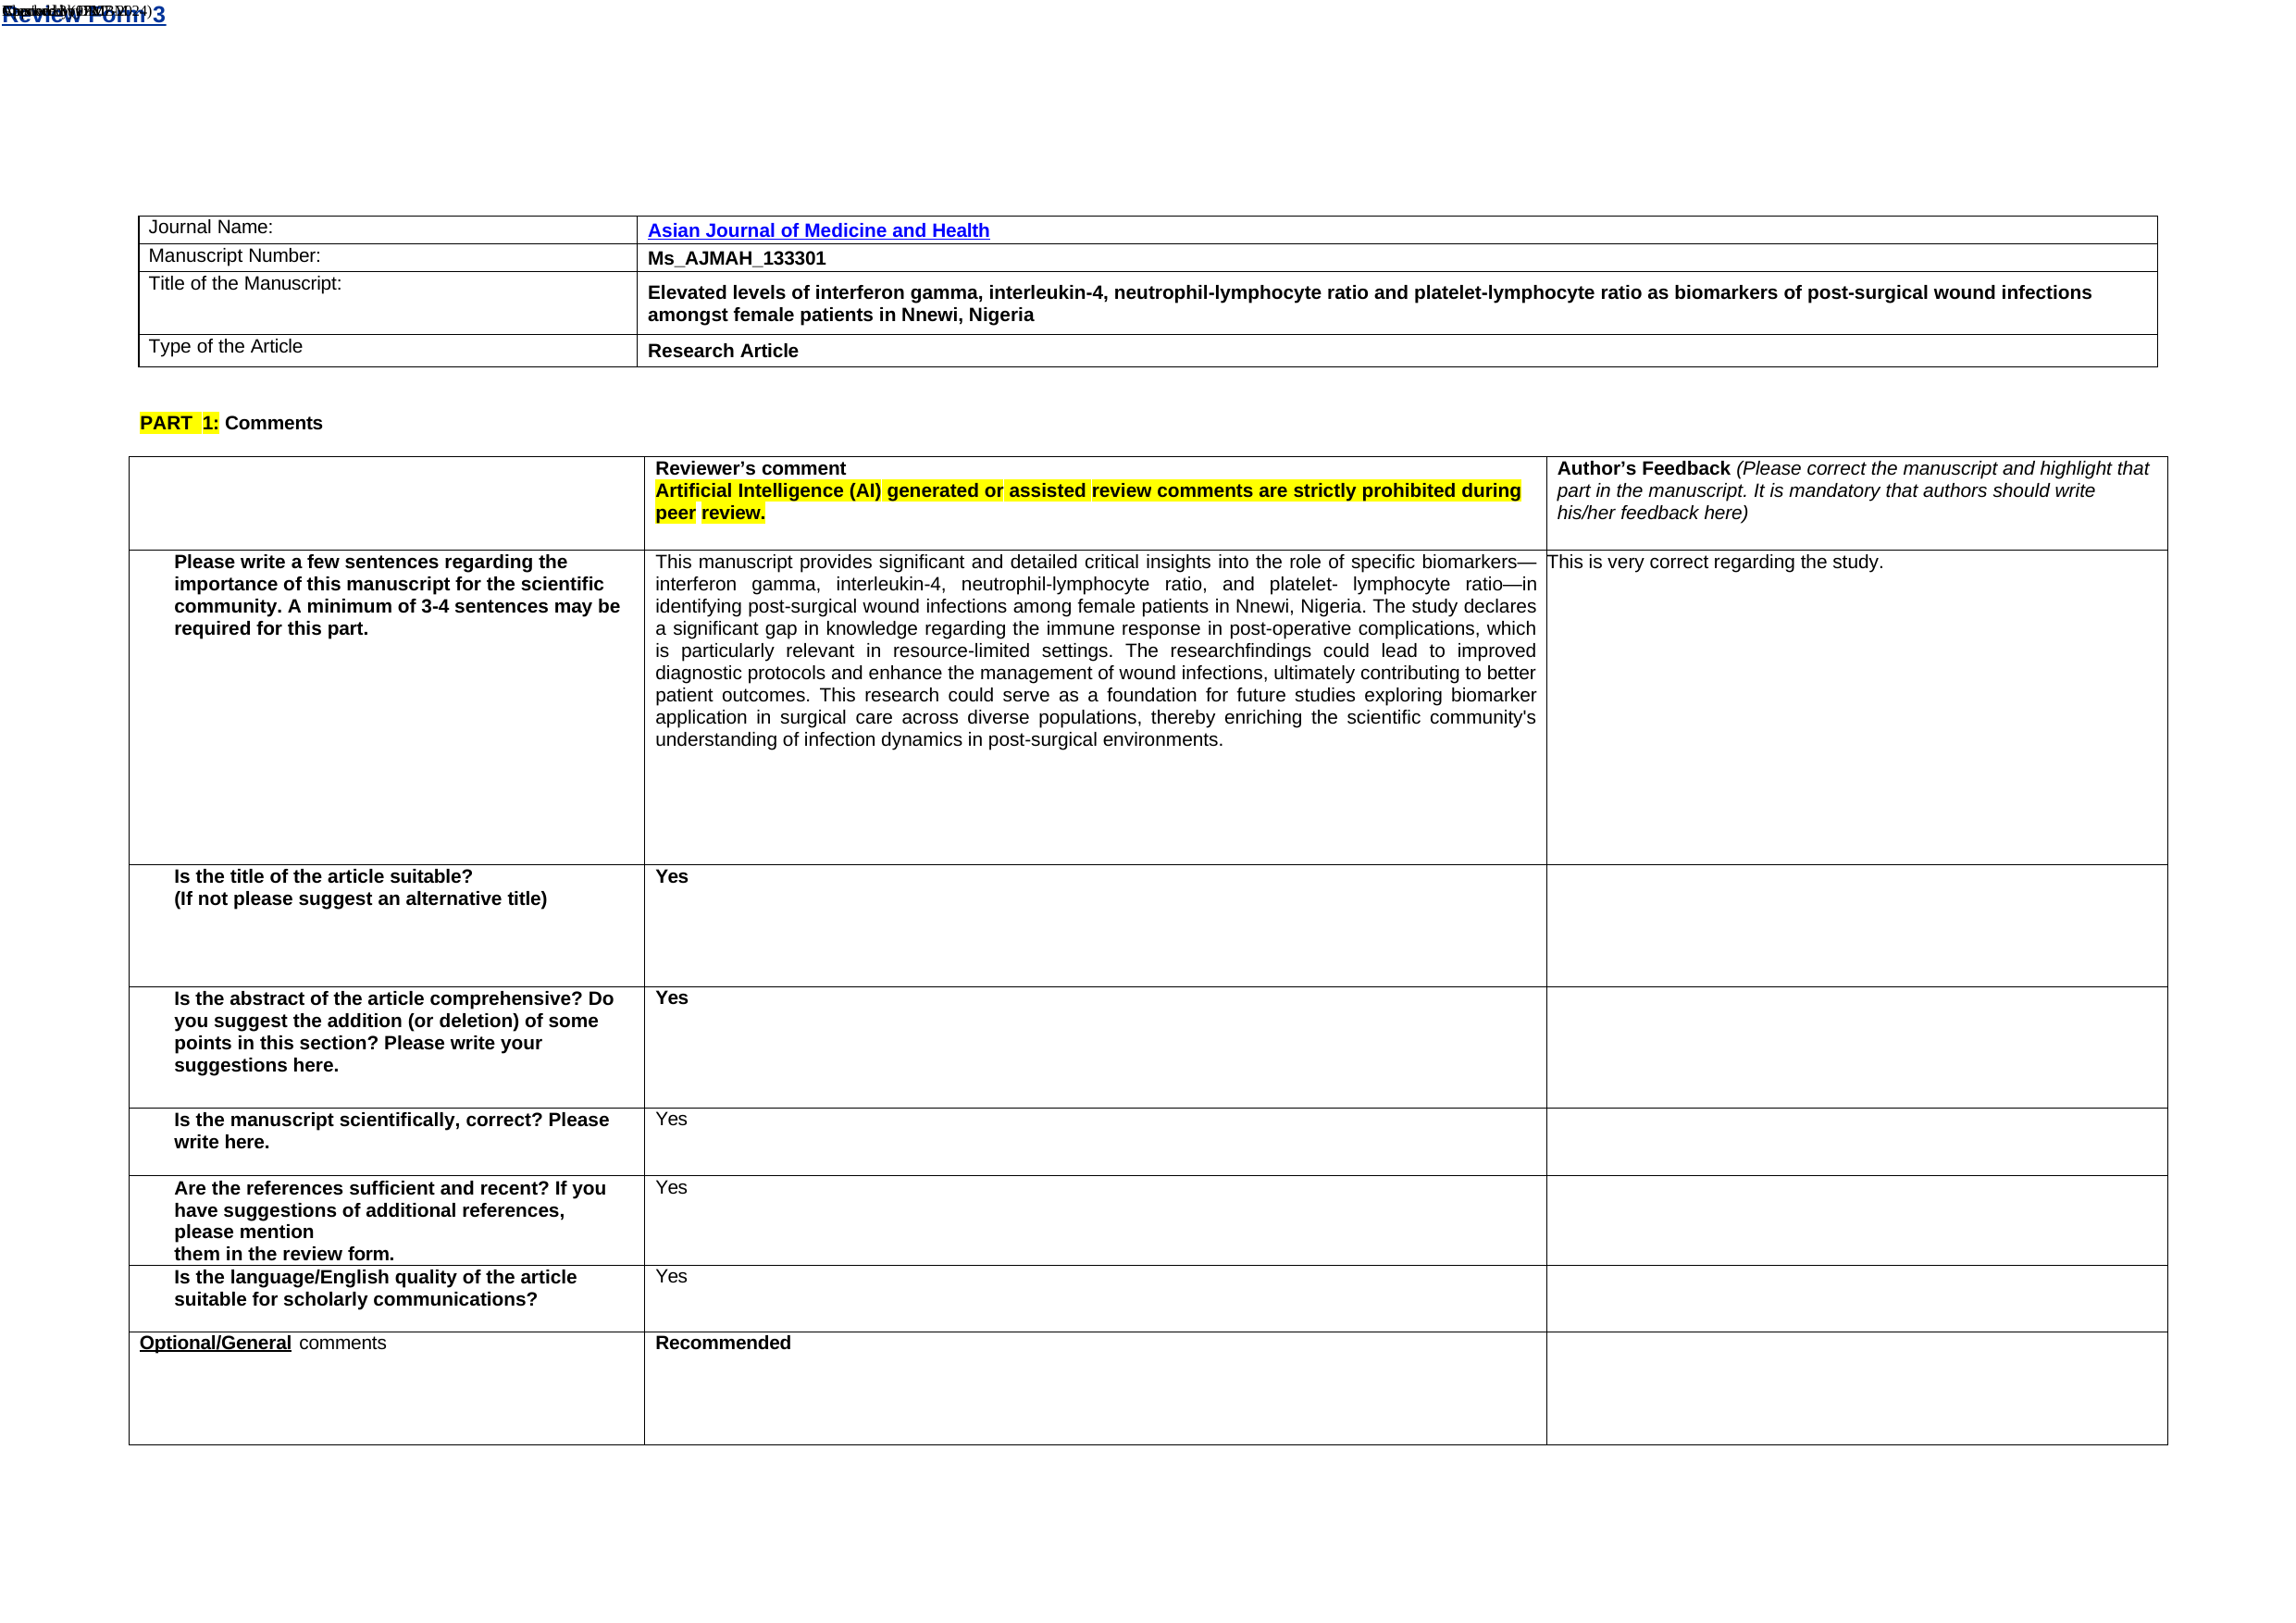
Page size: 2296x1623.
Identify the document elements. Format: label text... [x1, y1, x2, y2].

table_cell Title of the Manuscript: [140, 272, 637, 334]
table_cell This manuscript provides significant and detailed critical insights into the role of specific biomarkers—interferon gamma, interleukin-4, neutrophil-lymphocyte ratio, and platelet- lymphocyte ratio—in identifying post-surgical wound infections among female patients in Nnewi, Nigeria. The study declares a significant gap in knowledge regarding the immune response in post-operative complications, which is particularly relevant in resource-limited settings. The researchfindings could lead to improved diagnostic protocols and enhance the management of wound infections, ultimately contributing to better patient outcomes. This research could serve as a foundation for future studies exploring biomarker application in surgical care across diverse populations, thereby enriching the scientific community's understanding of infection dynamics in post-surgical environments. [645, 551, 1546, 864]
table_cell Please write a few sentences regarding the importance of this manuscript for the scientific community. A minimum of 3-4 sentences may be required for this part. [130, 551, 644, 864]
table_cell Ms_AJMAH_133301 [638, 244, 2157, 271]
table_cell [130, 457, 644, 550]
table_cell [1547, 1332, 2167, 1444]
table_cell Is the abstract of the article comprehensive? Do you suggest the addition (or deletion) of some points in this section? Please write your suggestions here. [130, 987, 644, 1108]
table_header Journal Name: [140, 217, 637, 243]
table_cell Yes [645, 1266, 1546, 1331]
table_cell Research Article [638, 335, 2157, 366]
table_cell Is the title of the article suitable? (If not please suggest an alternative title) [130, 865, 644, 986]
table_cell Type of the Article [140, 335, 637, 366]
table_cell Recommended [645, 1332, 1546, 1444]
table_cell [1547, 1266, 2167, 1331]
table_header Asian Journal of Medicine and Health [638, 217, 2157, 243]
table_cell Optional/General comments [130, 1332, 644, 1444]
table_cell This is very correct regarding the study. [1547, 551, 2167, 864]
table_cell [1547, 1109, 2167, 1175]
table_cell Author’s Feedback (Please correct the manuscript and highlight that part in the manuscript. It is mandatory that authors should write his/her feedback here) [1547, 457, 2167, 550]
table_cell Yes [645, 865, 1546, 986]
table_cell Elevated levels of interferon gamma, interleukin-4, neutrophil-lymphocyte ratio and platelet-lymphocyte ratio as biomarkers of post-surgical wound infections amongst female patients in Nnewi, Nigeria [638, 272, 2157, 334]
table_cell [1547, 865, 2167, 986]
table_cell Is the language/English quality of the article suitable for scholarly communications? [130, 1266, 644, 1331]
table_header PART 1: Comments [130, 413, 2168, 456]
table_cell Yes [645, 1109, 1546, 1175]
table_cell [1547, 1176, 2167, 1265]
table_cell Yes [645, 1176, 1546, 1265]
table_cell Is the manuscript scientifically, correct? Please write here. [130, 1109, 644, 1175]
table_cell Reviewer’s comment Artificial Intelligence (AI) generated or assisted review comments are strictly prohibited during peer review. [645, 457, 1546, 550]
table_cell Are the references sufficient and recent? If you have suggestions of additional references, please mention them in the review form. [130, 1176, 644, 1265]
table_cell Manuscript Number: [140, 244, 637, 271]
table_cell [1547, 987, 2167, 1108]
table_cell Yes [645, 987, 1546, 1108]
